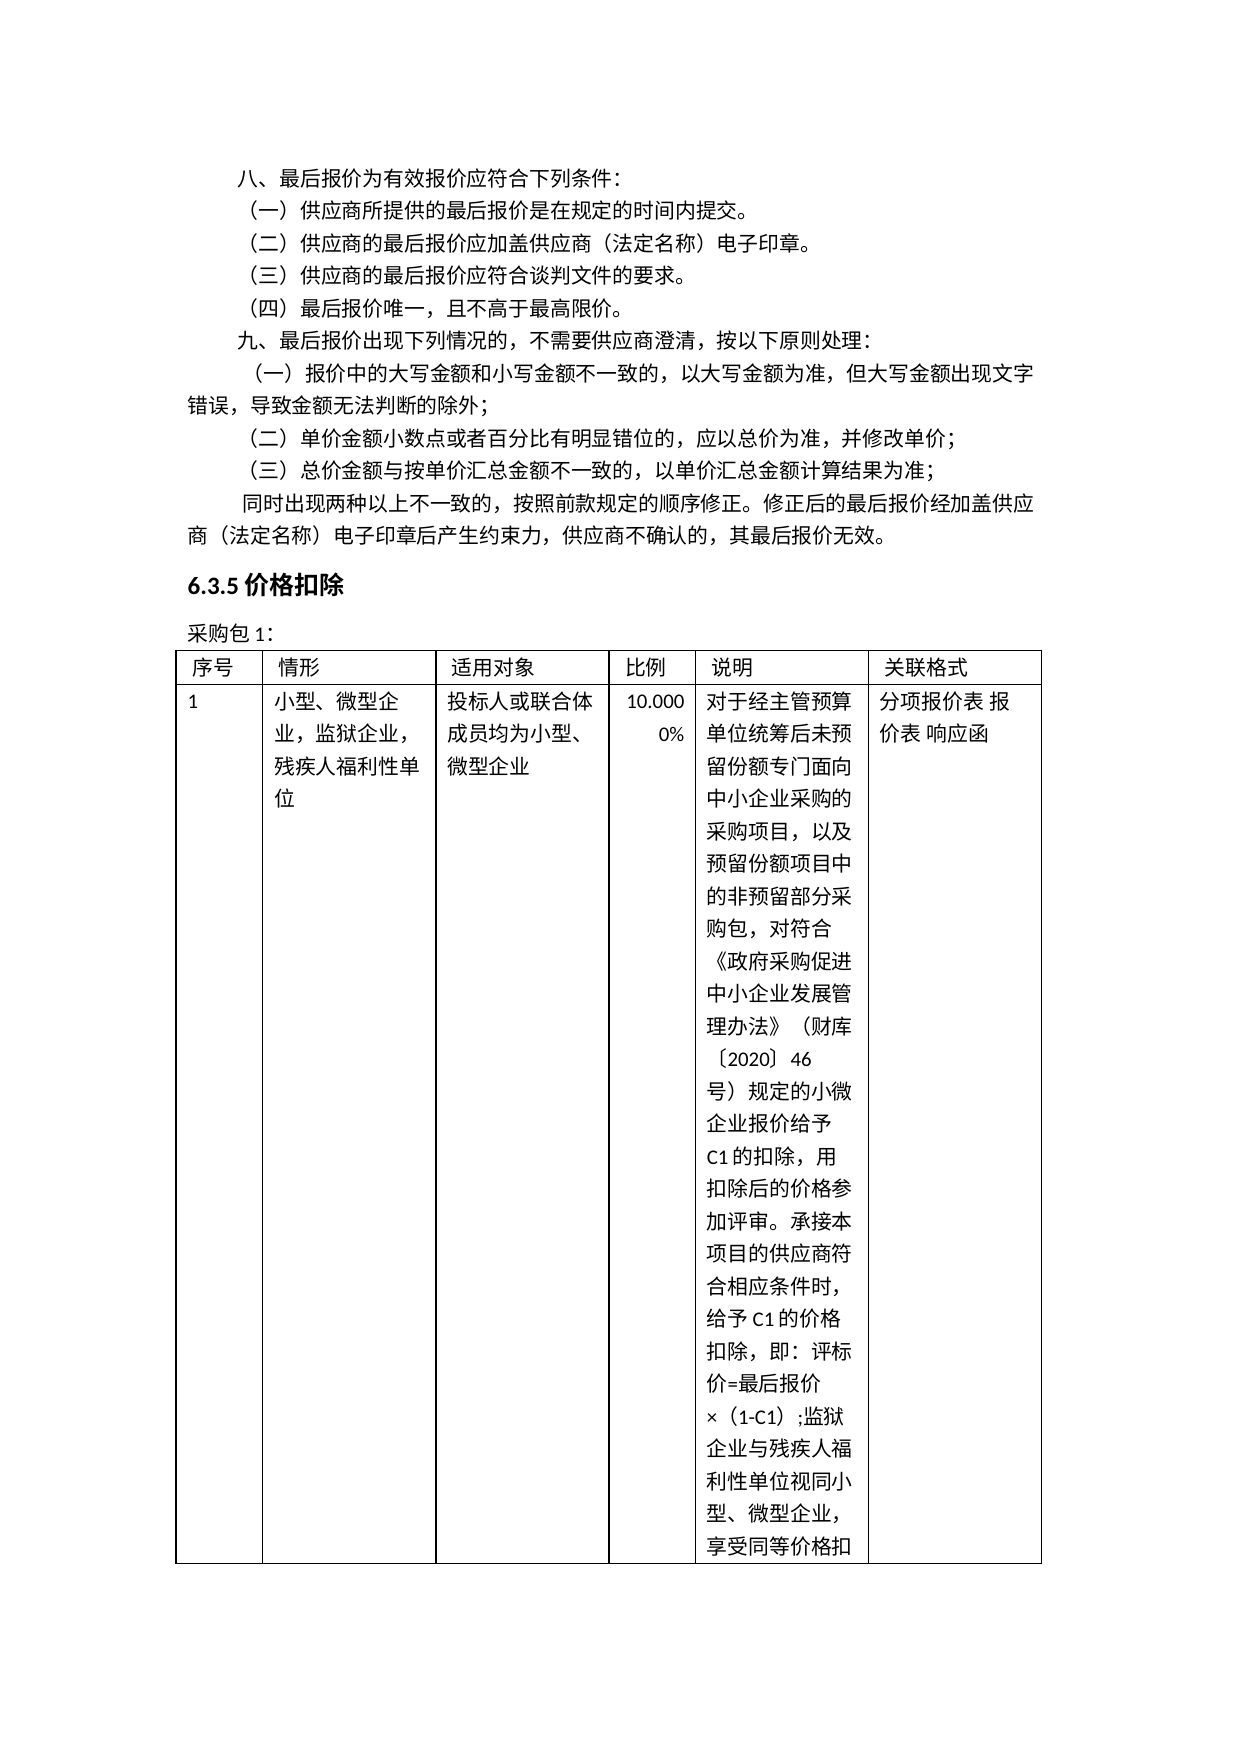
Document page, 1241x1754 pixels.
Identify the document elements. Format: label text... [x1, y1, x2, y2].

text 6.3.5价格扣除 [187, 552, 1053, 617]
table_cell 投标人或联合体成员均为小型、微型企业 [437, 685, 608, 1563]
text （二）供应商的最后报价应加盖供应商（法定名称）电子印章。 [187, 227, 1053, 259]
table_header 说明 [696, 651, 868, 683]
text （三）总价金额与按单价汇总金额不一致的，以单价汇总金额计算结果为准； [187, 454, 1053, 487]
text （三）供应商的最后报价应符合谈判文件的要求。 [187, 259, 1053, 292]
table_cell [263, 685, 435, 1563]
text 八、最后报价为有效报价应符合下列条件： [187, 162, 1053, 194]
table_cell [696, 685, 868, 1563]
text 采购包1： [187, 617, 1053, 649]
table_header 情形 [263, 651, 435, 683]
table_header 比例 [610, 651, 695, 683]
text （一）报价中的大写金额和小写金额不一致的，以大写金额为准，但大写金额出现文字错误，导致金额无法判断的除外； [187, 357, 1053, 422]
text （四）最后报价唯一，且不高于最高限价。 [187, 292, 1053, 324]
table_cell 10.0000% [610, 685, 695, 1563]
text 同时出现两种以上不一致的，按照前款规定的顺序修正。修正后的最后报价经加盖供应商（法定名称）电子印章后产生约束力，供应商不确认的，其最后报价无效。 [187, 487, 1053, 552]
table_header 序号 [177, 651, 262, 683]
text （二）单价金额小数点或者百分比有明显错位的，应以总价为准，并修改单价； [187, 422, 1053, 454]
table_cell 分项报价表 报价表 响应函 [869, 685, 1041, 1563]
table_header 适用对象 [437, 651, 608, 683]
table_header 关联格式 [869, 651, 1041, 683]
text 九、最后报价出现下列情况的，不需要供应商澄清，按以下原则处理： [187, 324, 1053, 357]
text （一）供应商所提供的最后报价是在规定的时间内提交。 [187, 194, 1053, 227]
table_cell 1 [177, 685, 262, 1563]
